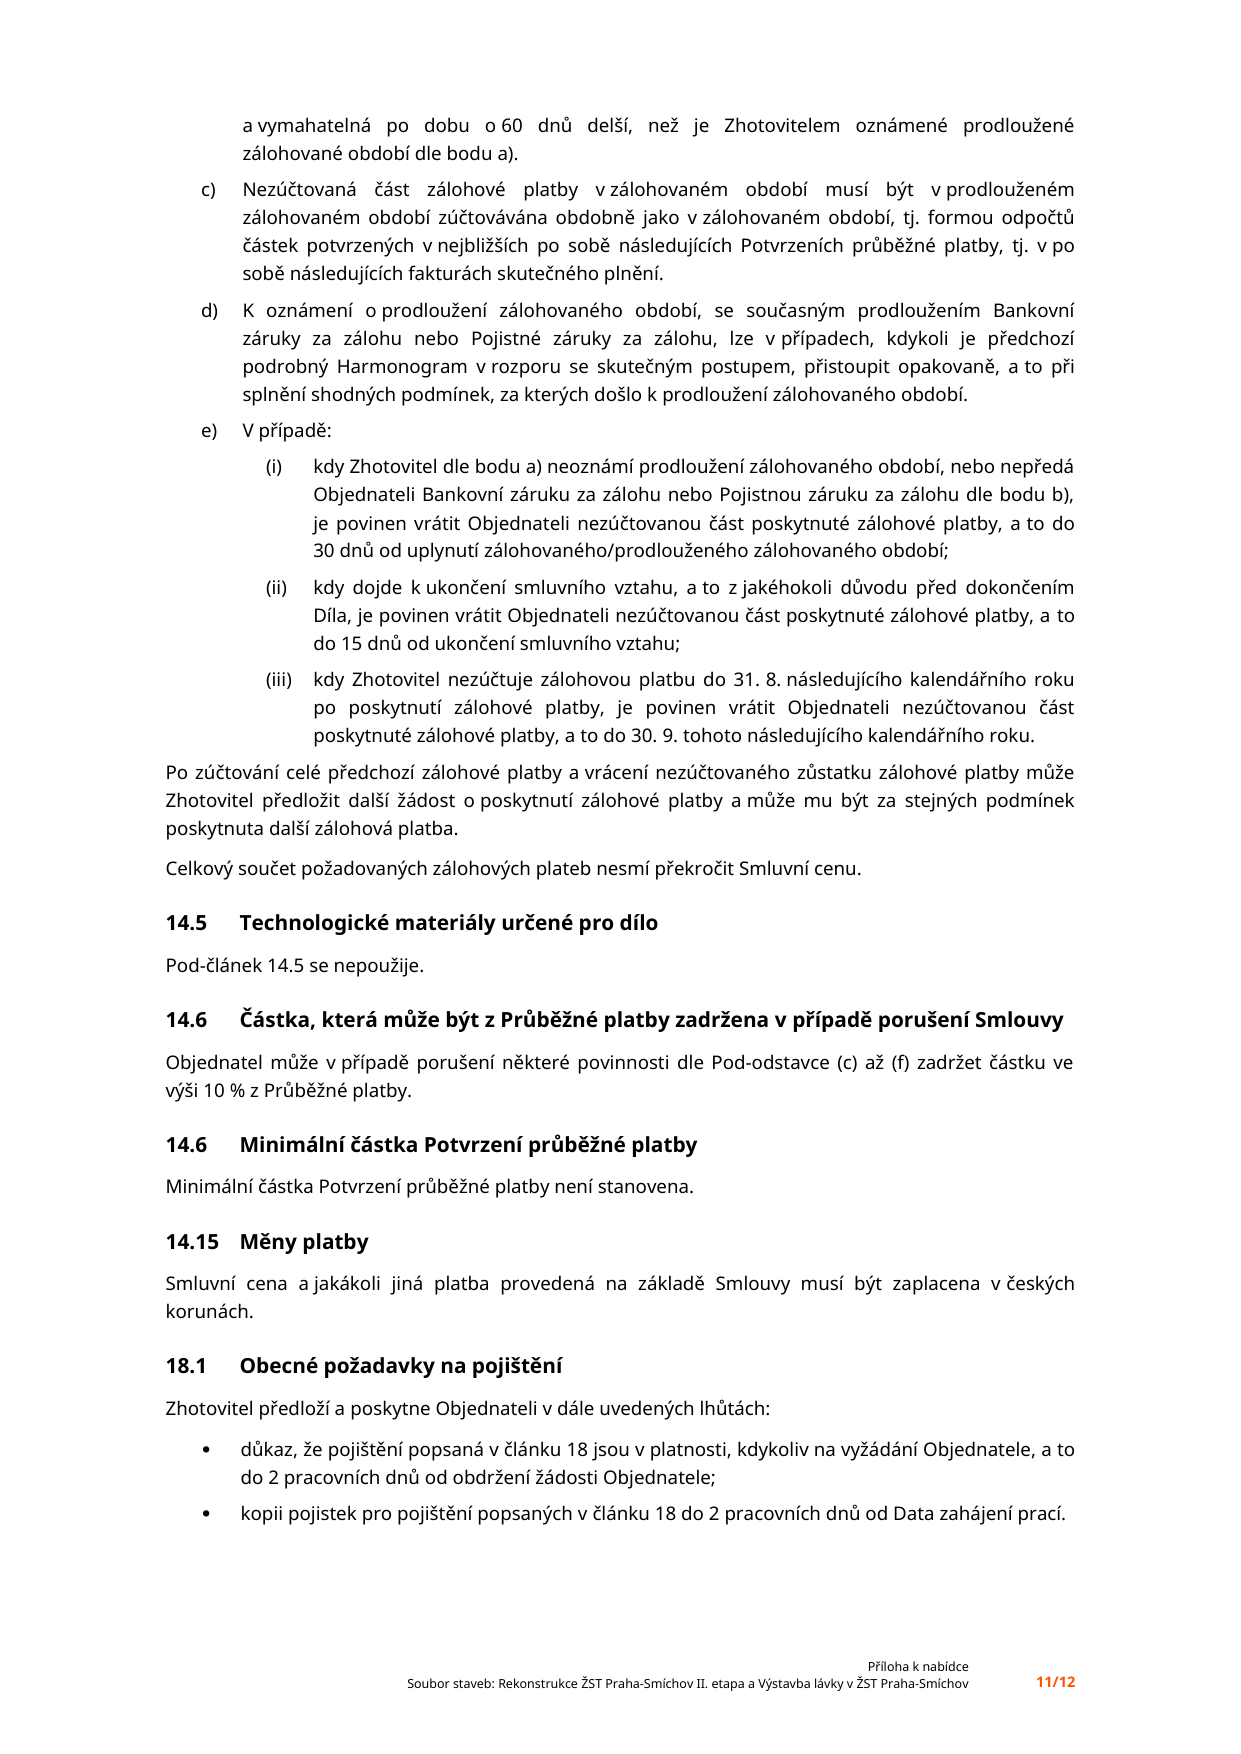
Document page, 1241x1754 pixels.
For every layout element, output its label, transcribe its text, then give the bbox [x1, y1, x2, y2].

text Zhotovitel předloží a poskytne Objednateli v dále uvedených lhůtách: [165, 1395, 1075, 1421]
text Nezúčtovaná část zálohové platby v zálohovaném období musí být v prodlouženém zálohovaném období zúčtovávána obdobně jako v zálohovaném období, tj. formou odpočtů částek potvrzených v nejbližších po sobě následujících Potvrzeních průběžné platby, tj. v po sobě následujících fakturách skutečného plnění. [201, 177, 1075, 286]
text Pod-článek 14.5 se nepoužije. [165, 952, 1075, 978]
text kopii pojistek pro pojištění popsaných v článku 18 do 2 pracovních dnů od Data zahájení prací. [203, 1500, 1075, 1526]
text kdy dojde k ukončení smluvního vztahu, a to z jakéhokoli důvodu před dokončením Díla, je povinen vrátit Objednateli nezúčtovanou část poskytnuté zálohové platby, a to do 15 dnů od ukončení smluvního vztahu; [266, 574, 1075, 656]
text kdy Zhotovitel nezúčtuje zálohovou platbu do 31. 8. následujícího kalendářního roku po poskytnutí zálohové platby, je povinen vrátit Objednateli nezúčtovanou část poskytnuté zálohové platby, a to do 30. 9. tohoto následujícího kalendářního roku. [266, 667, 1075, 748]
text důkaz, že pojištění popsaná v článku 18 jsou v platnosti, kdykoliv na vyžádání Objednatele, a to do 2 pracovních dnů od obdržení žádosti Objednatele; [203, 1436, 1075, 1489]
text 14.6 Částka, která může být z Průběžné platby zadržena v případě porušení Smlouvy [165, 1005, 1075, 1034]
text 18.1 Obecné požadavky na pojištění [165, 1352, 1075, 1380]
text Po zúčtování celé předchozí zálohové platby a vrácení nezúčtovaného zůstatku zálohové platby může Zhotovitel předložit další žádost o poskytnutí zálohové platby a může mu být za stejných podmínek poskytnuta další zálohová platba. [165, 759, 1075, 841]
text Smluvní cena a jakákoli jiná platba provedená na základě Smlouvy musí být zaplacena v českých korunách. [165, 1271, 1075, 1324]
text Minimální částka Potvrzení průběžné platby není stanovena. [165, 1174, 1075, 1199]
text 14.5 Technologické materiály určené pro dílo [165, 908, 1075, 937]
text kdy Zhotovitel dle bodu a) neoznámí prodloužení zálohovaného období, nebo nepředá Objednateli Bankovní záruku za zálohu nebo Pojistnou záruku za zálohu dle bodu b), je povinen vrátit Objednateli nezúčtovanou část poskytnuté zálohové platby, a to do 30 dnů od uplynutí zálohovaného/prodlouženého zálohovaného období; [266, 454, 1075, 563]
text V případě: [201, 417, 1075, 443]
text Celkový součet požadovaných zálohových plateb nesmí překročit Smluvní cenu. [165, 856, 1075, 881]
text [201, 112, 1075, 166]
text 14.6 Minimální částka Potvrzení průběžné platby [165, 1130, 1075, 1158]
text Objednatel může v případě porušení některé povinnosti dle Pod-odstavce (c) až (f) zadržet částku ve výši 10 % z Průběžné platby. [165, 1049, 1075, 1103]
text K oznámení o prodloužení zálohovaného období, se současným prodloužením Bankovní záruky za zálohu nebo Pojistné záruky za zálohu, lze v případech, kdykoli je předchozí podrobný Harmonogram v rozporu se skutečným postupem, přistoupit opakovaně, a to při splnění shodných podmínek, za kterých došlo k prodloužení zálohovaného období. [201, 297, 1075, 407]
text 14.15 Měny platby [165, 1227, 1075, 1255]
